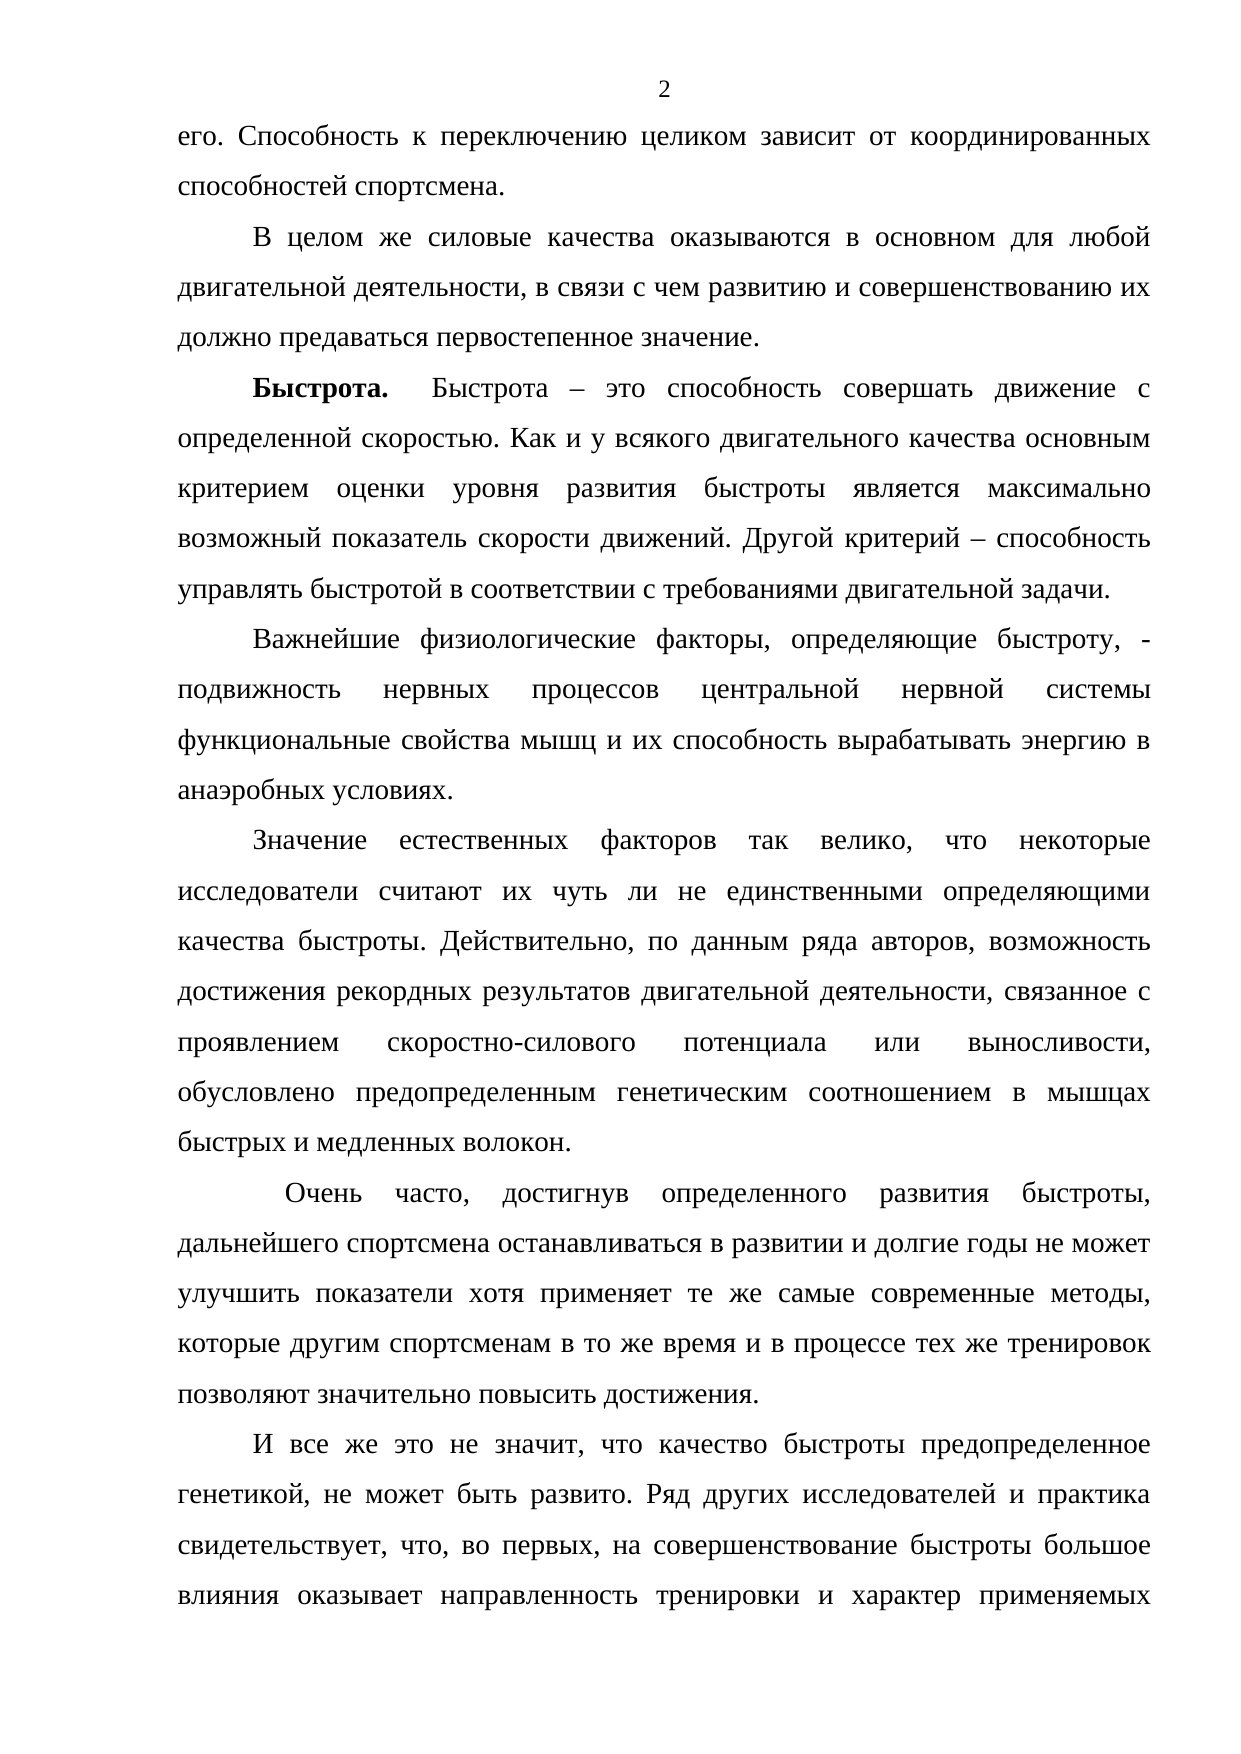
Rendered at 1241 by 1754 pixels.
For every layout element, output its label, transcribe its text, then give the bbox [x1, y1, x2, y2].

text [177, 1426, 1152, 1611]
text Значение естественных факторов так велико, что некоторые исследователи считают их чуть ли не единственными определяющими качества быстроты. Действительно, по данным ряда авторов, возможность достижения рекордных результатов двигательной деятельности, связанное с проявлением скоростно-силового потенциала или выносливости, обусловлено предопределенным генетическим соотношением в мышцах быстрых и медленных волокон. [177, 822, 1152, 1158]
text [177, 118, 1152, 202]
text Очень часто, достигнув определенного развития быстроты, дальнейшего спортсмена останавливаться в развитии и долгие годы не может улучшить показатели хотя применяет те же самые современные методы, которые другим спортсменам в то же время и в процессе тех же тренировок позволяют значительно повысить достижения. [177, 1175, 1152, 1409]
text Быстрота. Быстрота – это способность совершать движение с определенной скоростью. Как и у всякого двигательного качества основным критерием оценки уровня развития быстроты является максимально возможный показатель скорости движений. Другой критерий – способность управлять быстротой в соответствии с требованиями двигательной задачи. [177, 370, 1152, 604]
text В целом же силовые качества оказываются в основном для любой двигательной деятельности, в связи с чем развитию и совершенствованию их должно предаваться первостепенное значение. [177, 219, 1152, 353]
text Важнейшие физиологические факторы, определяющие быстроту, - подвижность нервных процессов центральной нервной системы функциональные свойства мышц и их способность вырабатывать энергию в анаэробных условиях. [177, 621, 1152, 806]
